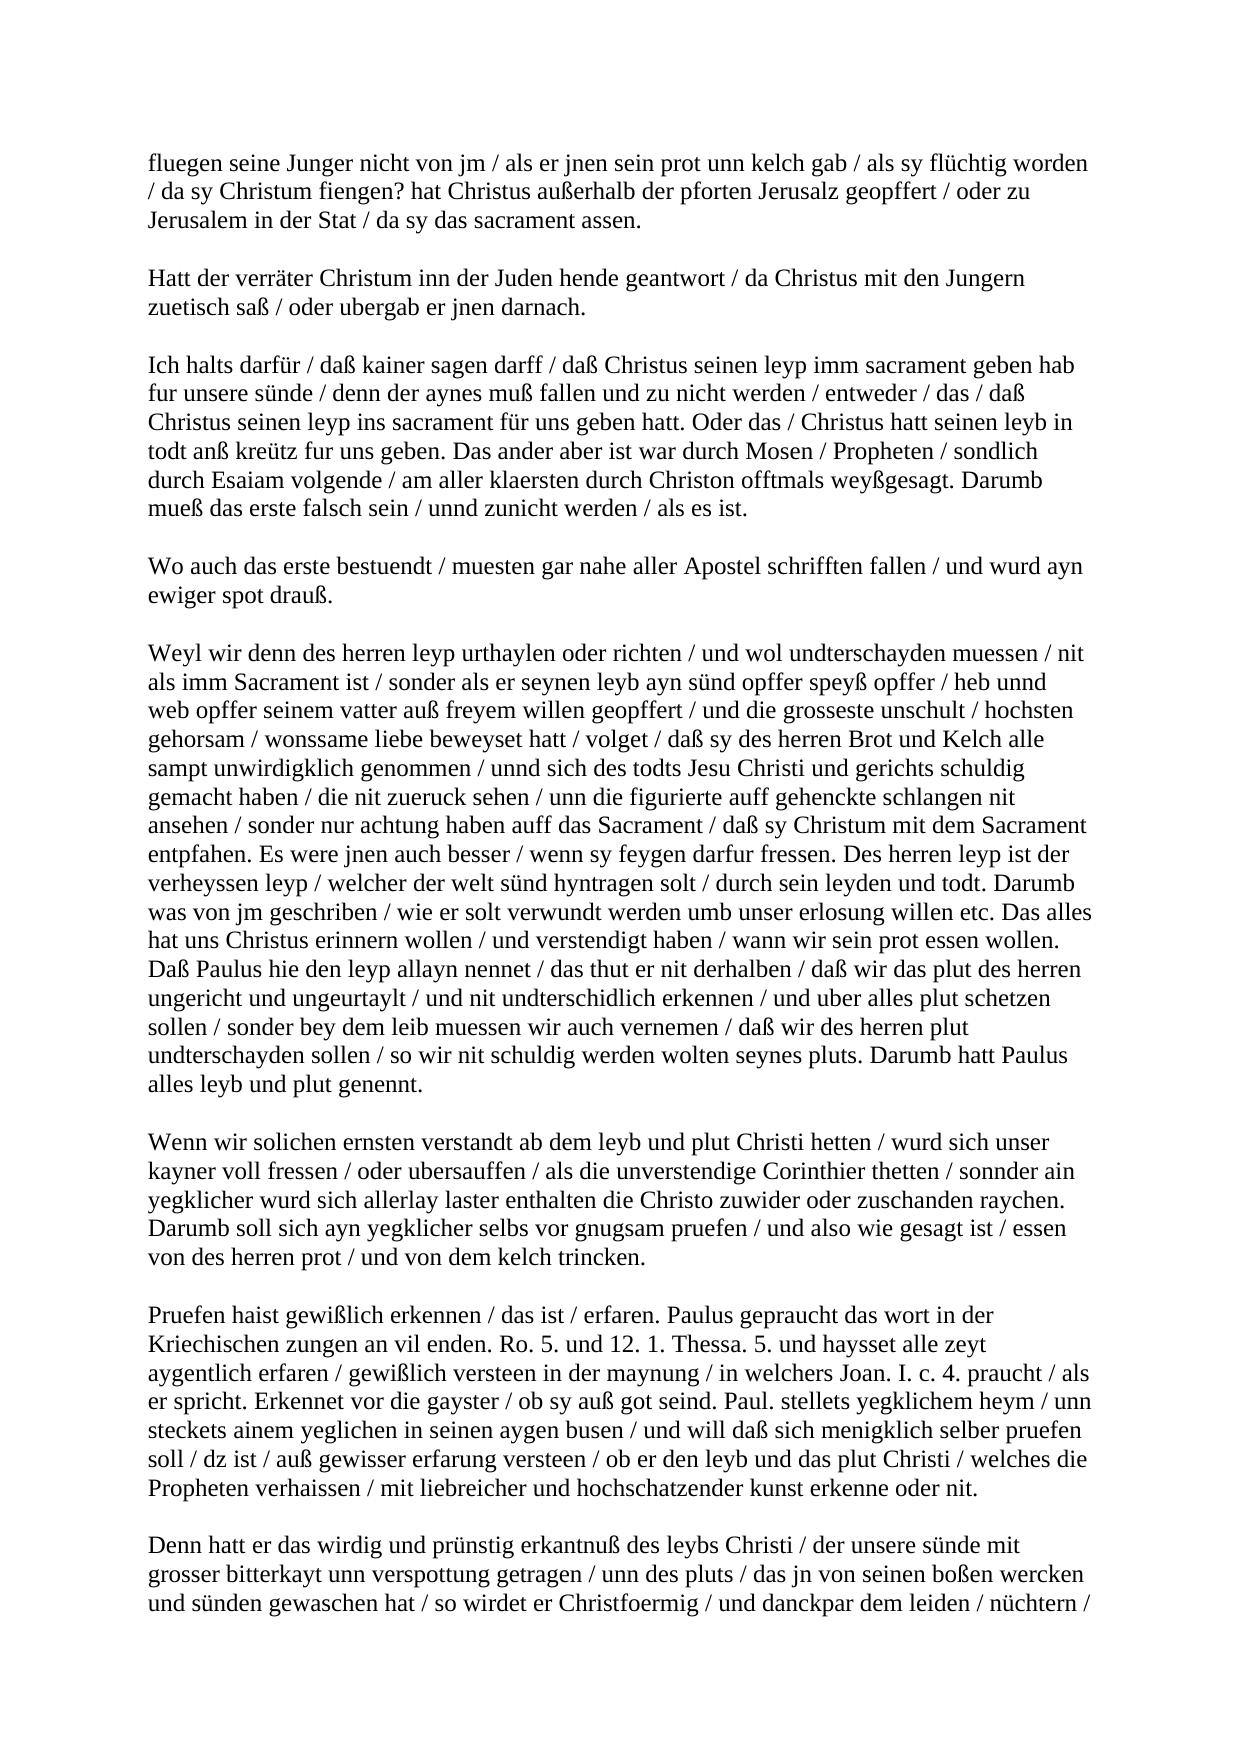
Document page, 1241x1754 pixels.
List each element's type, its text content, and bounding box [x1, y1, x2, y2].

text Hatt der verräter Christum inn der Juden hende geantwort / da Christus mit den Jungern zuetisch saß / oder ubergab er jnen darnach. [148, 263, 1093, 321]
text Weyl wir denn des herren leyp urthaylen oder richten / und wol undterschayden muessen / nit als imm Sacrament ist / sonder als er seynen leyb ayn sünd opffer speyß opffer / heb unnd web opffer seinem vatter auß freyem willen geopffert / und die grosseste unschult / hochsten gehorsam / wonssame liebe beweyset hatt / volget / daß sy des herren Brot und Kelch alle sampt unwirdigklich genommen / unnd sich des todts Jesu Christi und gerichts schuldig gemacht haben / die nit zueruck sehen / unn die figurierte auff gehenckte schlangen nit ansehen / sonder nur achtung haben auff das Sacrament / daß sy Christum mit dem Sacrament entpfahen. Es were jnen auch besser / wenn sy feygen darfur fressen. Des herren leyp ist der verheyssen leyp / welcher der welt sünd hyntragen solt / durch sein leyden und todt. Darumb was von jm geschriben / wie er solt verwundt werden umb unser erlosung willen etc. Das alles hat uns Christus erinnern wollen / und verstendigt haben / wann wir sein prot essen wollen. Daß Paulus hie den leyp allayn nennet / das thut er nit derhalben / daß wir das plut des herren ungericht und ungeurtaylt / und nit undterschidlich erkennen / und uber alles plut schetzen sollen / sonder bey dem leib muessen wir auch vernemen / daß wir des herren plut undterschayden sollen / so wir nit schuldig werden wolten seynes pluts. Darumb hatt Paulus alles leyb und plut genennt. [148, 638, 1093, 1098]
text Pruefen haist gewißlich erkennen / das ist / erfaren. Paulus gepraucht das wort in der Kriechischen zungen an vil enden. Ro. 5. und 12. 1. Thessa. 5. und haysset alle zeyt aygentlich erfaren / gewißlich versteen in der maynung / in welchers Joan. I. c. 4. praucht / als er spricht. Erkennet vor die gayster / ob sy auß got seind. Paul. stellets yegklichem heym / unn steckets ainem yeglichen in seinen aygen busen / und will daß sich menigklich selber pruefen soll / dz ist / auß gewisser erfarung versteen / ob er den leyb und das plut Christi / welches die Propheten verhaissen / mit liebreicher und hochschatzender kunst erkenne oder nit. [148, 1300, 1093, 1501]
text Wo auch das erste bestuendt / muesten gar nahe aller Apostel schrifften fallen / und wurd ayn ewiger spot drauß. [148, 551, 1093, 609]
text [148, 148, 1093, 234]
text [148, 1531, 1093, 1617]
text Ich halts darfür / daß kainer sagen darff / daß Christus seinen leyp imm sacrament geben hab fur unsere sünde / denn der aynes muß fallen und zu nicht werden / entweder / das / daß Christus seinen leyp ins sacrament für uns geben hatt. Oder das / Christus hatt seinen leyb in todt anß kreütz fur uns geben. Das ander aber ist war durch Mosen / Propheten / sondlich durch Esaiam volgende / am aller klaersten durch Christon offtmals weyßgesagt. Darumb mueß das erste falsch sein / unnd zunicht werden / als es ist. [148, 350, 1093, 522]
text Wenn wir solichen ernsten verstandt ab dem leyb und plut Christi hetten / wurd sich unser kayner voll fressen / oder ubersauffen / als die unverstendige Corinthier thetten / sonnder ain yegklicher wurd sich allerlay laster enthalten die Christo zuwider oder zuschanden raychen. Darumb soll sich ayn yegklicher selbs vor gnugsam pruefen / und also wie gesagt ist / essen von des herren prot / und von dem kelch trincken. [148, 1127, 1093, 1271]
